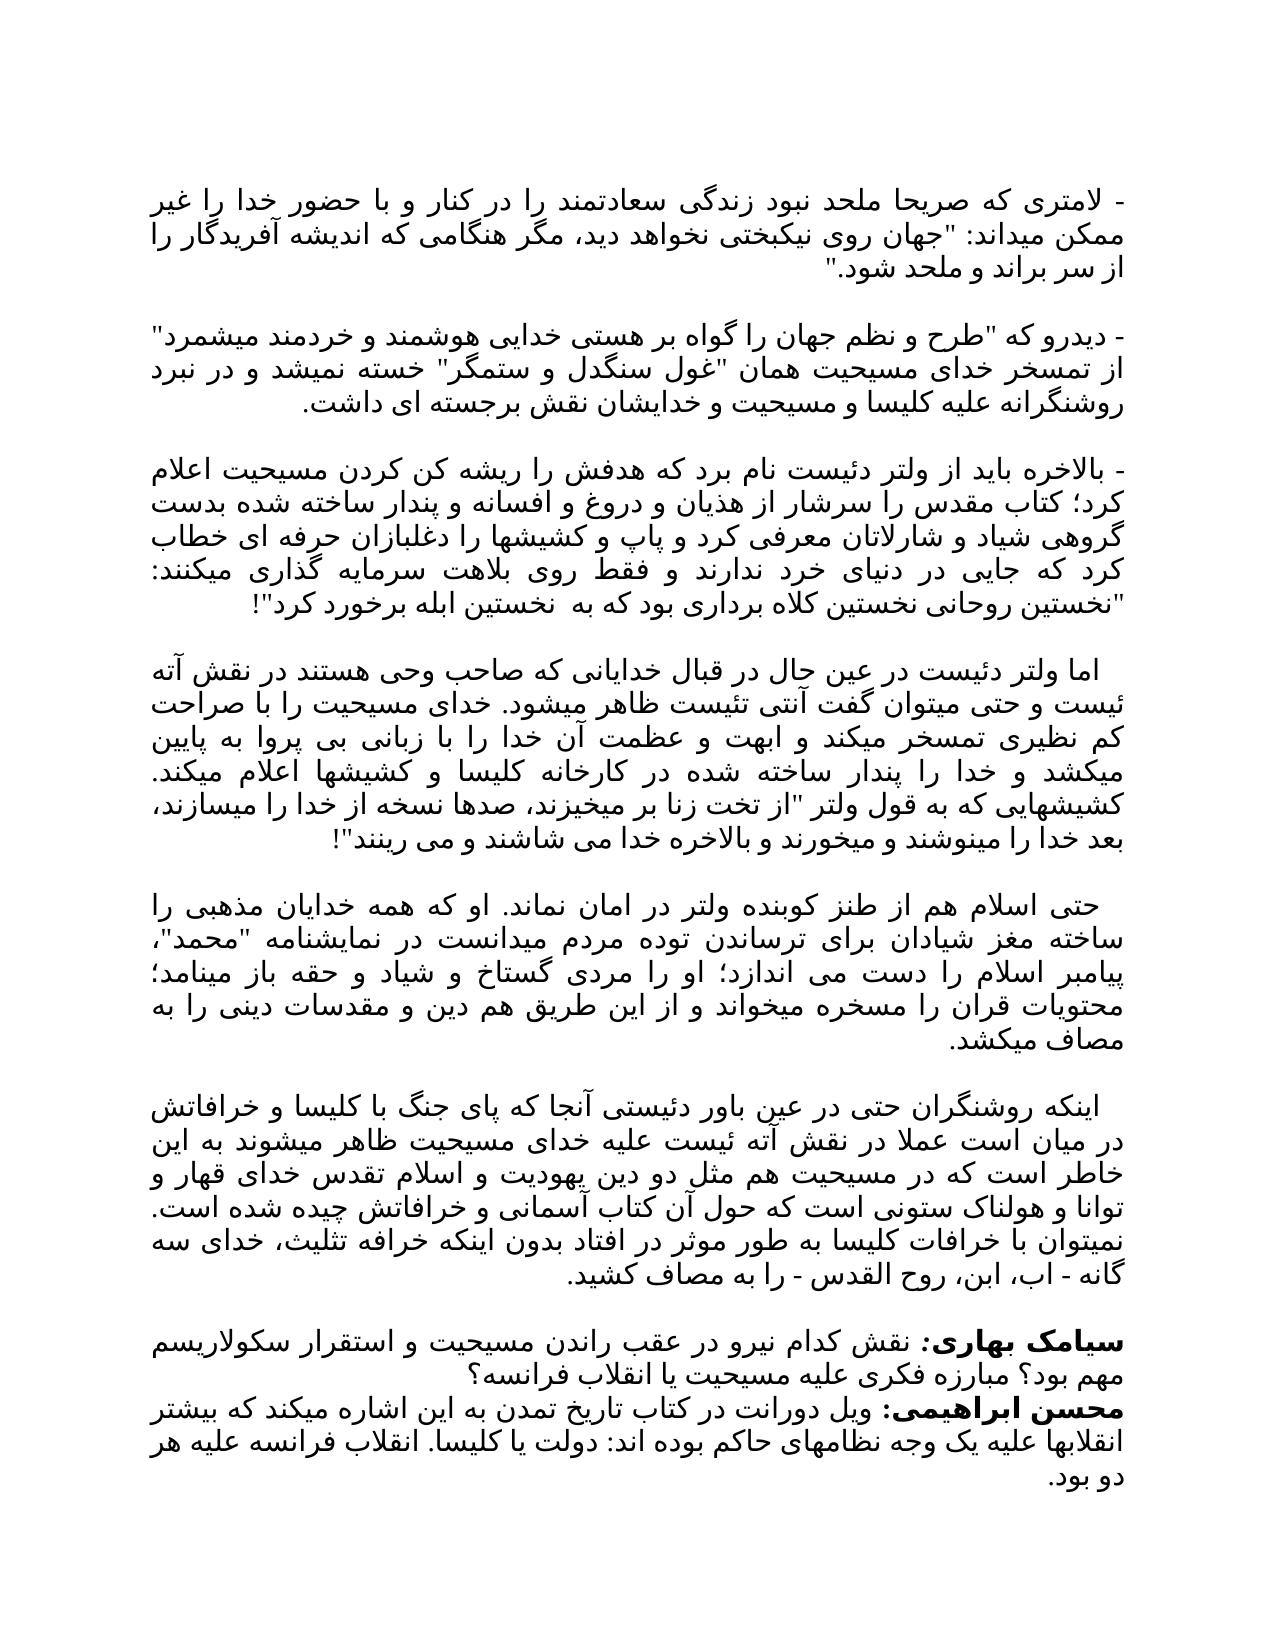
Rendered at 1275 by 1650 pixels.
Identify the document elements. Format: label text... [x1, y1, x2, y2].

text اینکه روشنگران حتی در عین باور دئیستی آنجا که پای جنگ با کلیسا و خرافاتش در میان است عملا در نقش آته ئیست علیه خدای مسیحیت ظاهر میشوند به این خاطر است که در مسیحیت هم مثل دو دین یهودیت و اسلام تقدس خدای قهار و توانا و هولناک ستونی است که حول آن کتاب آسمانی و خرافاتش چیده شده است. نمیتوان با خرافات کلیسا به طور موثر در افتاد بدون اینکه خرافه تثلیث، خدای سه گانه - اب، ابن، روح القدس - را به مصاف کشید. [150, 1089, 1125, 1290]
text سیامک بهاری: نقش کدام نیرو در عقب راندن مسیحیت و استقرار سکولاریسم مهم بود؟ مبارزه فکری علیه مسیحیت یا انقلاب فرانسه؟ [150, 1324, 1125, 1391]
text اما ولتر دئیست در عین حال در قبال خدایانی که صاحب وحی هستند در نقش آته ئیست و حتی میتوان گفت آنتی تئیست ظاهر میشود. خدای مسیحیت را با صراحت کم نظیری تمسخر میکند و ابهت و عظمت آن خدا را با زبانی بی پروا به پایین میکشد و خدا را پندار ساخته شده در کارخانه کلیسا و کشیشها اعلام میکند. کشیشهایی که به قول ولتر "از تخت زنا بر میخیزند، صدها نسخه از خدا را میسازند، بعد خدا را مینوشند و میخورند و بالاخره خدا می شاشند و می رینند"! [150, 653, 1125, 854]
text - دیدرو که "طرح و نظم جهان را گواه بر هستی خدایی هوشمند و خردمند میشمرد" از تمسخر خدای مسیحیت همان "غول سنگدل و ستمگر" خسته نمیشد و در نبرد روشنگرانه علیه کلیسا و مسیحیت و خدایشان نقش برجسته ای داشت. [150, 318, 1125, 418]
text حتی اسلام هم از طنز کوبنده ولتر در امان نماند. او که همه خدایان مذهبی را ساخته مغز شیادان برای ترساندن توده مردم میدانست در نمایشنامه "محمد"، پیامبر اسلام را دست می اندازد؛ او را مردی گستاخ و شیاد و حقه باز مینامد؛ محتویات قران را مسخره میخواند و از این طریق هم دین و مقدسات دینی را به مصاف میکشد. [150, 888, 1125, 1056]
text - لامتری که صریحا ملحد نبود زندگی سعادتمند را در کنار و با حضور خدا را غیر ممکن میداند: "جهان روی نیکبختی نخواهد دید، مگر هنگامی که اندیشه آفریدگار را از سر براند و ملحد شود." [150, 183, 1125, 284]
text - بالاخره باید از ولتر دئیست نام برد که هدفش را ریشه کن کردن مسیحیت اعلام کرد؛ کتاب مقدس را سرشار از هذیان و دروغ و افسانه و پندار ساخته شده بدست گروهی شیاد و شارلاتان معرفی کرد و پاپ و کشیشها را دغلبازان حرفه ای خطاب کرد که جایی در دنیای خرد ندارند و فقط روی بلاهت سرمایه گذاری میکنند: "نخستین روحانی نخستین کلاه برداری بود که به نخستین ابله برخورد کرد"! [150, 452, 1125, 619]
text محسن ابراهیمی: ویل دورانت در کتاب تاریخ تمدن به این اشاره میکند که بیشتر انقلابها علیه یک وجه نظامهای حاکم بوده اند: دولت یا کلیسا. انقلاب فرانسه علیه هر دو بود. [150, 1391, 1125, 1492]
